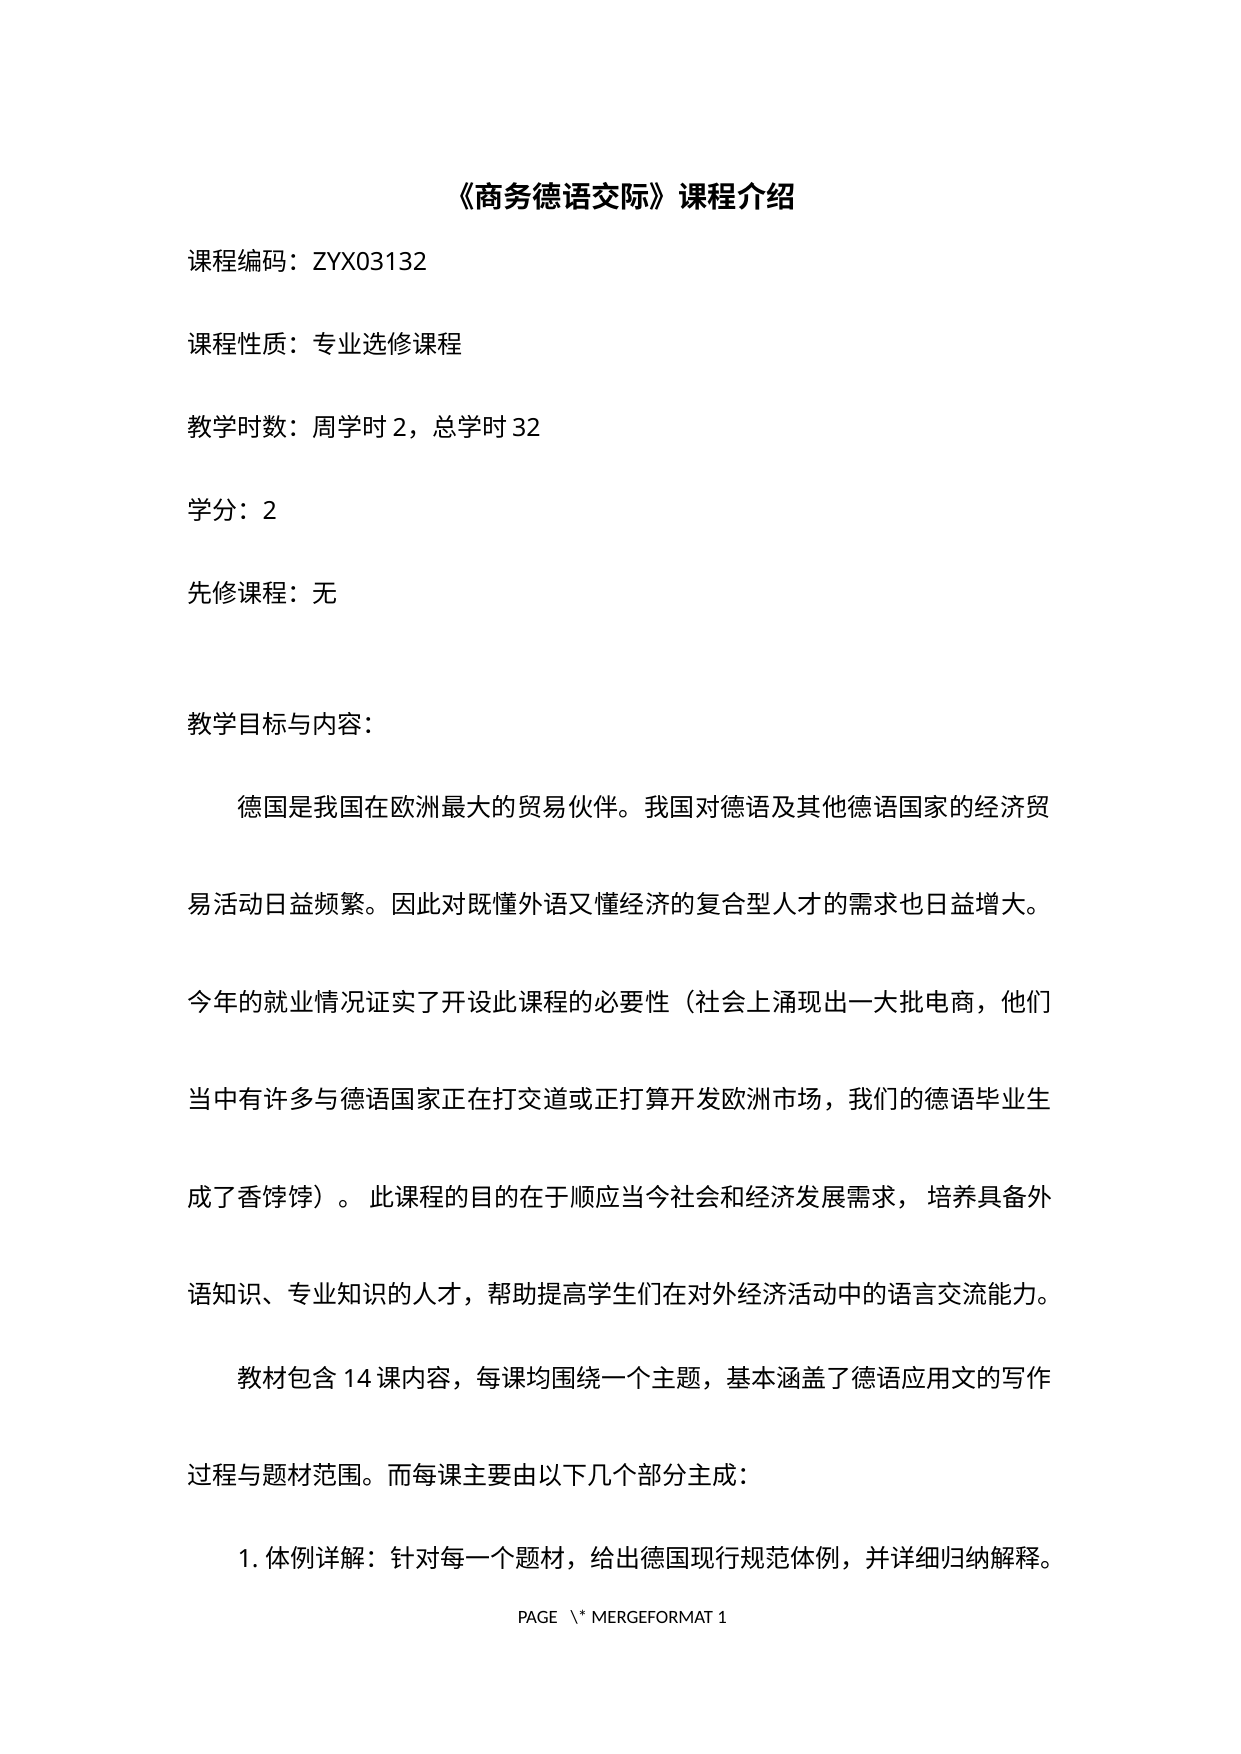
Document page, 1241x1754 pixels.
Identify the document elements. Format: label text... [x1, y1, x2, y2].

title 《商务德语交际》课程介绍 [187, 162, 1053, 227]
text 学分：2 [187, 476, 1053, 541]
text 教学时数：周学时2，总学时32 [187, 393, 1053, 458]
text 课程性质：专业选修课程 [187, 310, 1053, 375]
text 教学目标与内容： [187, 690, 1053, 755]
text 课程编码：ZYX03132 [187, 227, 1053, 292]
list 体例详解：针对每一个题材，给出德国现行规范体例，并详细归纳解释。 [187, 1524, 1053, 1589]
text 教材包含14课内容，每课均围绕一个主题，基本涵盖了德语应用文的写作过程与题材范围。而每课主要由以下几个部分主成： [187, 1344, 1053, 1506]
text 德国是我国在欧洲最大的贸易伙伴。我国对德语及其他德语国家的经济贸易活动日益频繁。因此对既懂外语又懂经济的复合型人才的需求也日益增大。今年的就业情况证实了开设此课程的必要性（社会上涌现出一大批电商，他们当中有许多与德语国家正在打交道或正打算开发欧洲市场，我们的德语毕业生成了香饽饽）。 此课程的目的在于顺应当今社会和经济发展需求， 培养具备外语知识、专业知识的人才，帮助提高学生们在对外经济活动中的语言交流能力。 [187, 773, 1053, 1326]
text 先修课程：无 [187, 559, 1053, 624]
